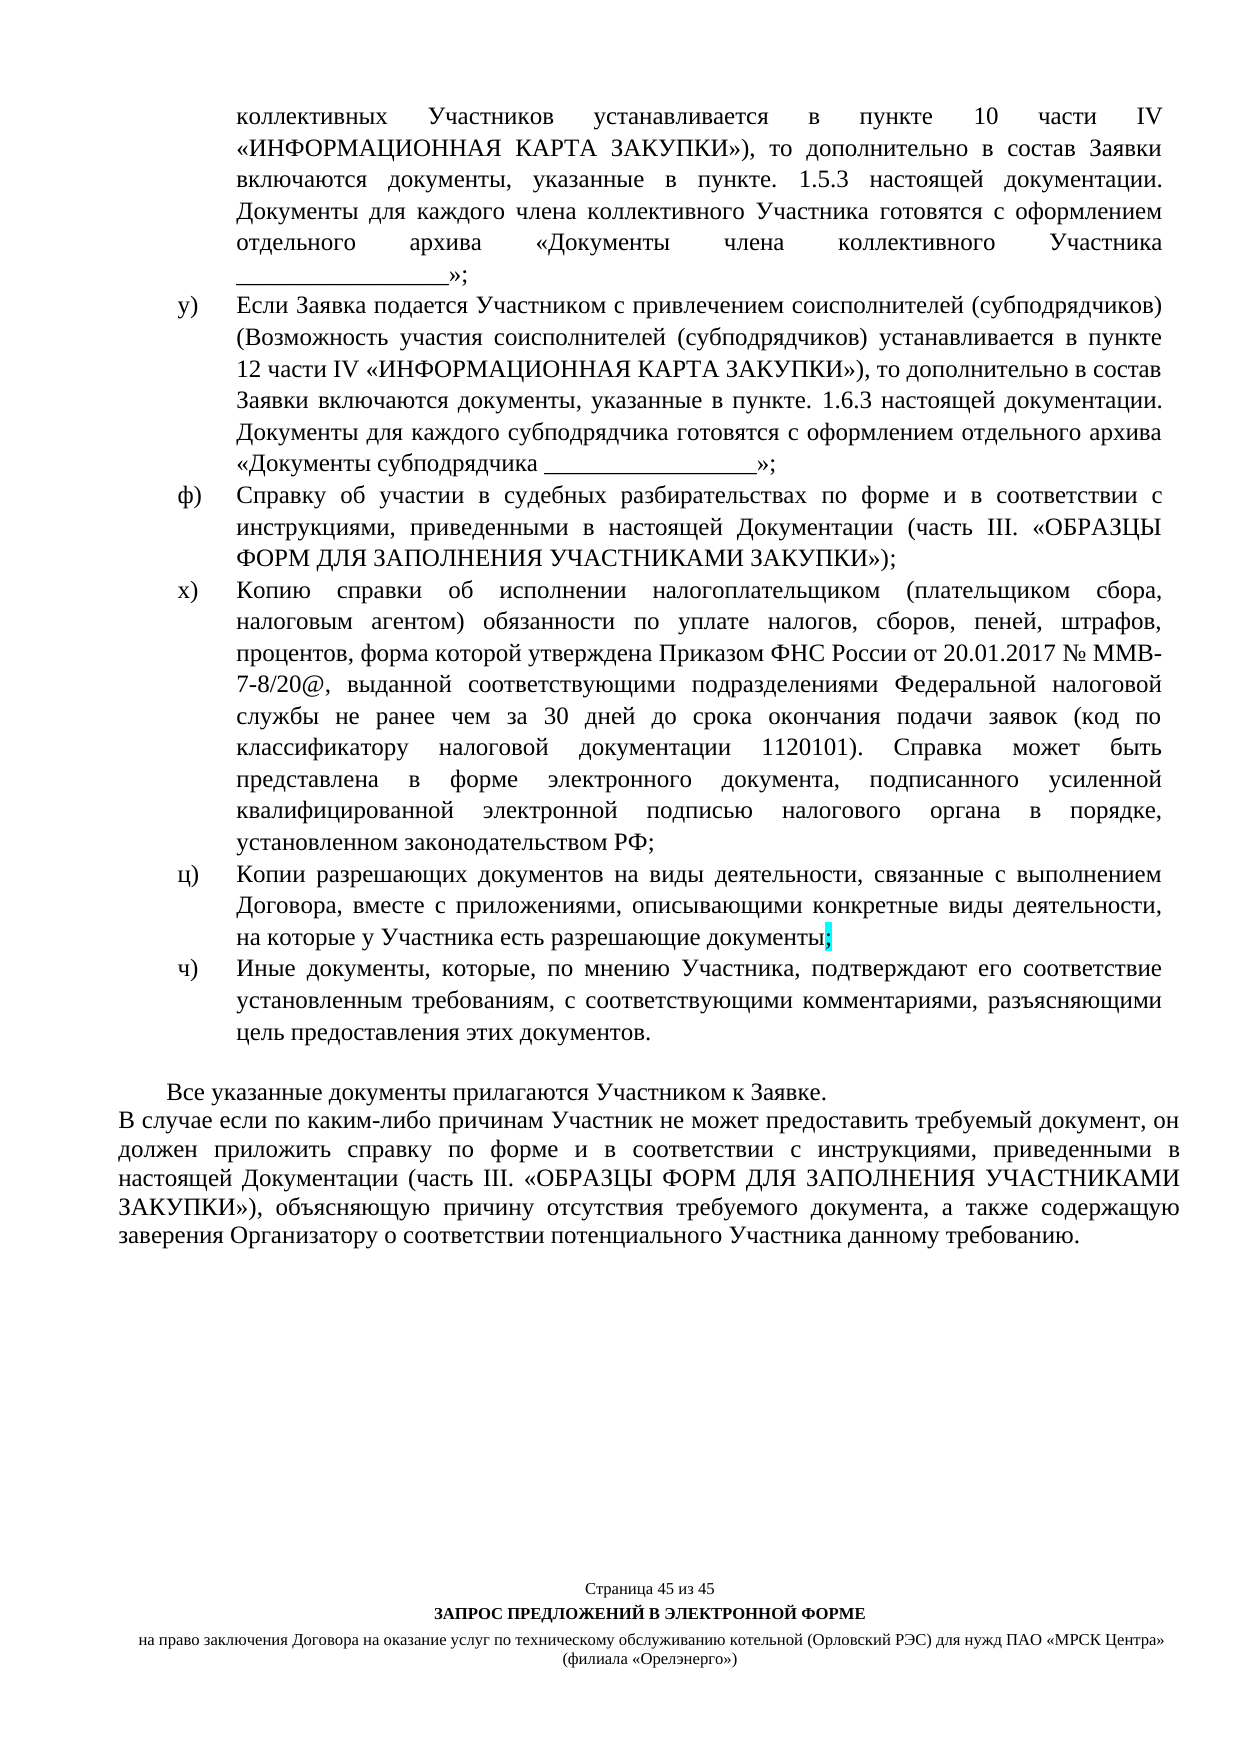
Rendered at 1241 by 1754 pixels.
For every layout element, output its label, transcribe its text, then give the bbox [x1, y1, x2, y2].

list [177, 101, 1163, 288]
list Иные документы, которые, по мнению Участника, подтверждают его соответствие установленным требованиям, с соответствующими комментариями, разъясняющими цель предоставления этих документов. [177, 953, 1163, 1045]
list Справку об участии в судебных разбирательствах по форме и в соответствии с инструкциями, приведенными в настоящей Документации (часть III. «ОБРАЗЦЫ ФОРМ ДЛЯ ЗАПОЛНЕНИЯ УЧАСТНИКАМИ ЗАКУПКИ»); [177, 480, 1163, 572]
list Копию справки об исполнении налогоплательщиком (плательщиком сбора, налоговым агентом) обязанности по уплате налогов, сборов, пеней, штрафов, процентов, форма которой утверждена Приказом ФНС России от 20.01.2017 № ММВ-7-8/20@, выданной соответствующими подразделениями Федеральной налоговой службы не ранее чем за 30 дней до срока окончания подачи заявок (код по классификатору налоговой документации 1120101). Справка может быть представлена в форме электронного документа, подписанного усиленной квалифицированной электронной подписью налогового органа в порядке, установленном законодательством РФ; [177, 575, 1163, 856]
list Копии разрешающих документов на виды деятельности, связанные с выполнением Договора, вместе с приложениями, описывающими конкретные виды деятельности, на которые у Участника есть разрешающие документы; [177, 859, 1163, 951]
list Если Заявка подается Участником с привлечением соисполнителей (субподрядчиков) (Возможность участия соисполнителей (субподрядчиков) устанавливается в пункте 12 части IV «ИНФОРМАЦИОННАЯ КАРТА ЗАКУПКИ»), то дополнительно в состав Заявки включаются документы, указанные в пункте. 1.6.3 настоящей документации. Документы для каждого субподрядчика готовятся с оформлением отдельного архива «Документы субподрядчика _________________»; [177, 291, 1163, 477]
text В случае если по каким-либо причинам Участник не может предоставить требуемый документ, он должен приложить справку по форме и в соответствии с инструкциями, приведенными в настоящей Документации (часть III. «ОБРАЗЦЫ ФОРМ ДЛЯ ЗАПОЛНЕНИЯ УЧАСТНИКАМИ ЗАКУПКИ»), объясняющую причину отсутствия требуемого документа, а также содержащую заверения Организатору о соответствии потенциального Участника данному требованию. [118, 1106, 1181, 1249]
subtitle Все указанные документы прилагаются Участником к Заявке. [118, 1077, 1163, 1106]
